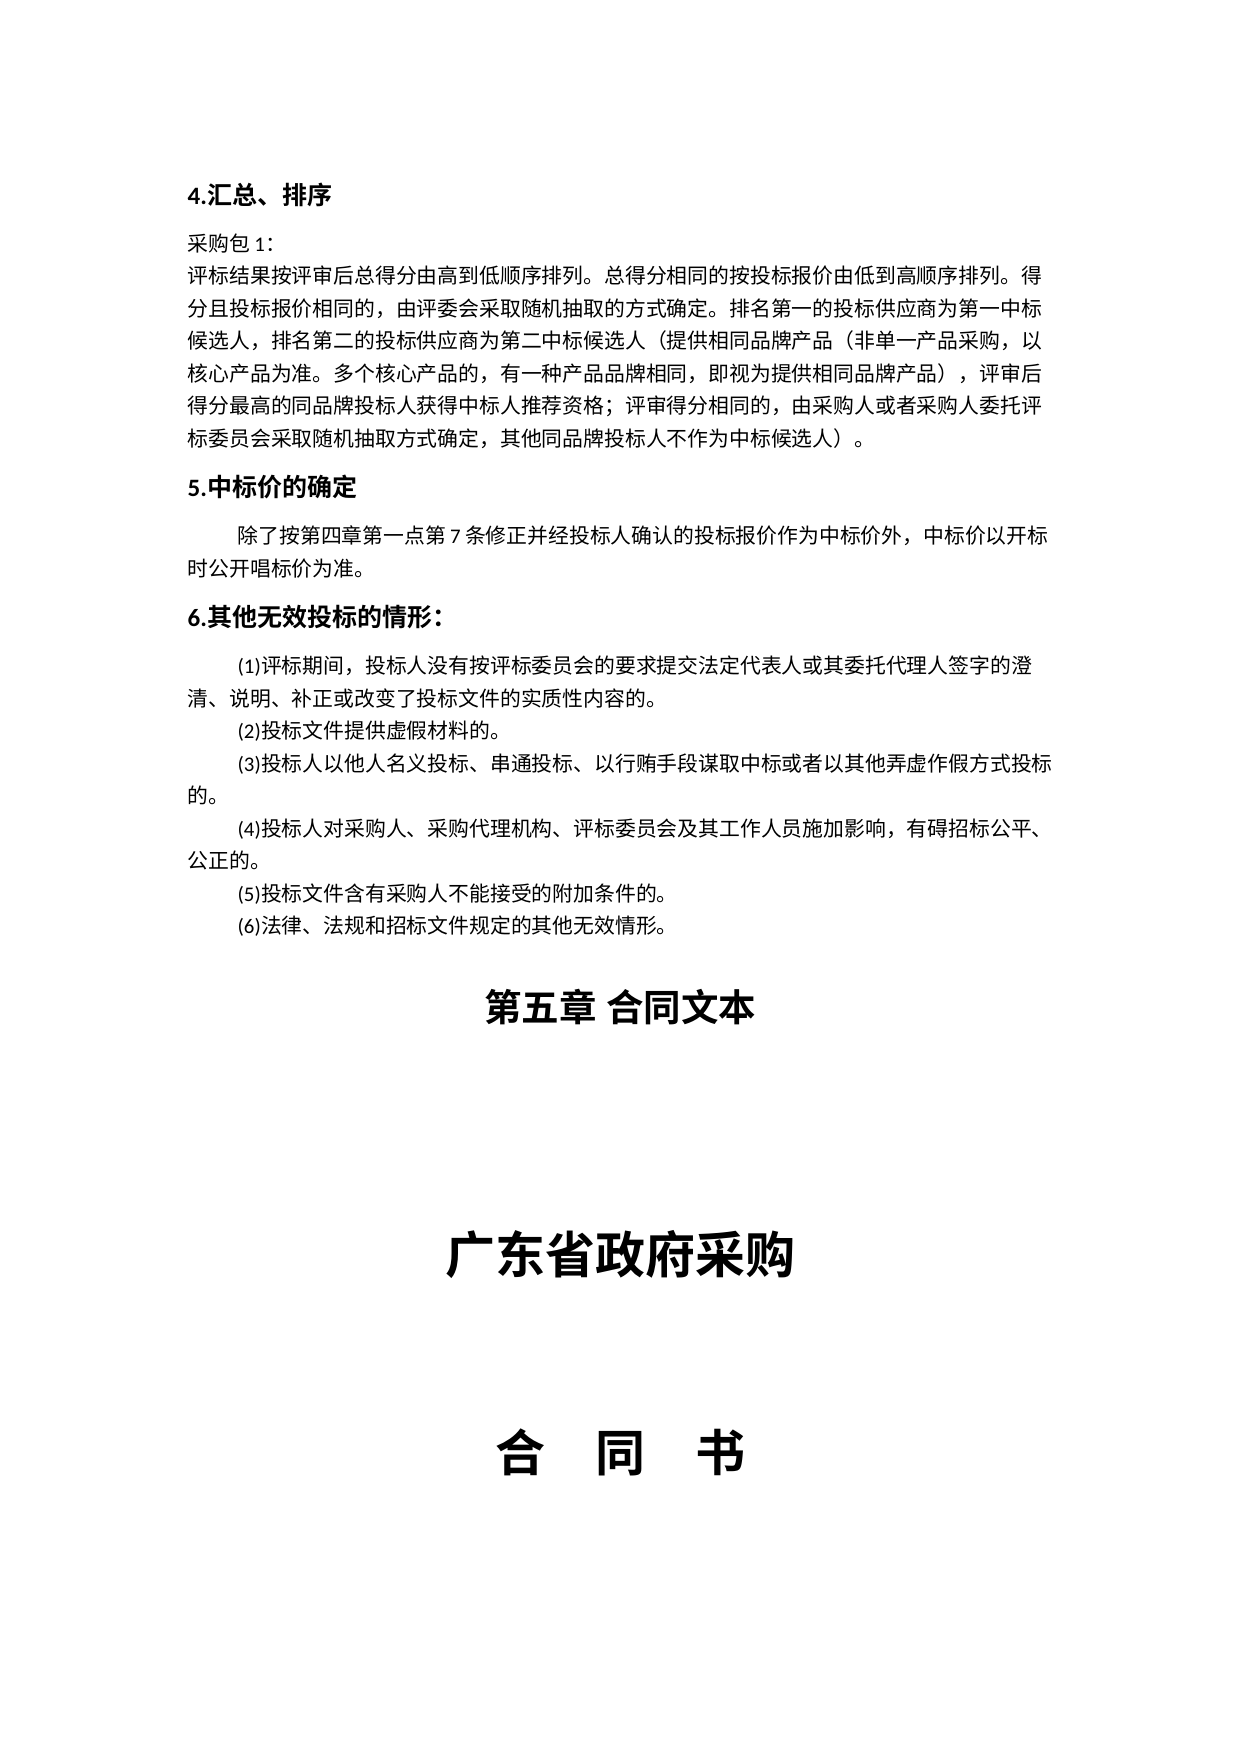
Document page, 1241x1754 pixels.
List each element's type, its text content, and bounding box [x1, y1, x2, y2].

text (4)投标人对采购人、采购代理机构、评标委员会及其工作人员施加影响，有碍招标公平、公正的。 [187, 812, 1053, 877]
text (5)投标文件含有采购人不能接受的附加条件的。 [187, 877, 1053, 909]
text 4.汇总、排序 [187, 162, 1053, 227]
text (2)投标文件提供虚假材料的。 [187, 714, 1053, 747]
text 除了按第四章第一点第7条修正并经投标人确认的投标报价作为中标价外，中标价以开标时公开唱标价为准。 [187, 519, 1053, 584]
text (6)法律、法规和招标文件规定的其他无效情形。 [187, 909, 1053, 942]
text 5.中标价的确定 [187, 454, 1053, 519]
text 采购包1： [187, 227, 1053, 259]
text 合 同 书 [187, 1403, 1053, 1501]
text 评标结果按评审后总得分由高到低顺序排列。总得分相同的按投标报价由低到高顺序排列。得分且投标报价相同的，由评委会采取随机抽取的方式确定。排名第一的投标供应商为第一中标候选人，排名第二的投标供应商为第二中标候选人（提供相同品牌产品（非单一产品采购，以核心产品为准。多个核心产品的，有一种产品品牌相同，即视为提供相同品牌产品），评审后得分最高的同品牌投标人获得中标人推荐资格；评审得分相同的，由采购人或者采购人委托评标委员会采取随机抽取方式确定，其他同品牌投标人不作为中标候选人）。 [187, 259, 1053, 454]
text (1)评标期间，投标人没有按评标委员会的要求提交法定代表人或其委托代理人签字的澄清、说明、补正或改变了投标文件的实质性内容的。 [187, 649, 1053, 714]
text 6.其他无效投标的情形： [187, 584, 1053, 649]
text 广东省政府采购 [187, 1205, 1053, 1303]
text (3)投标人以他人名义投标、串通投标、以行贿手段谋取中标或者以其他弄虚作假方式投标的。 [187, 747, 1053, 812]
text 第五章 合同文本 [187, 974, 1053, 1039]
